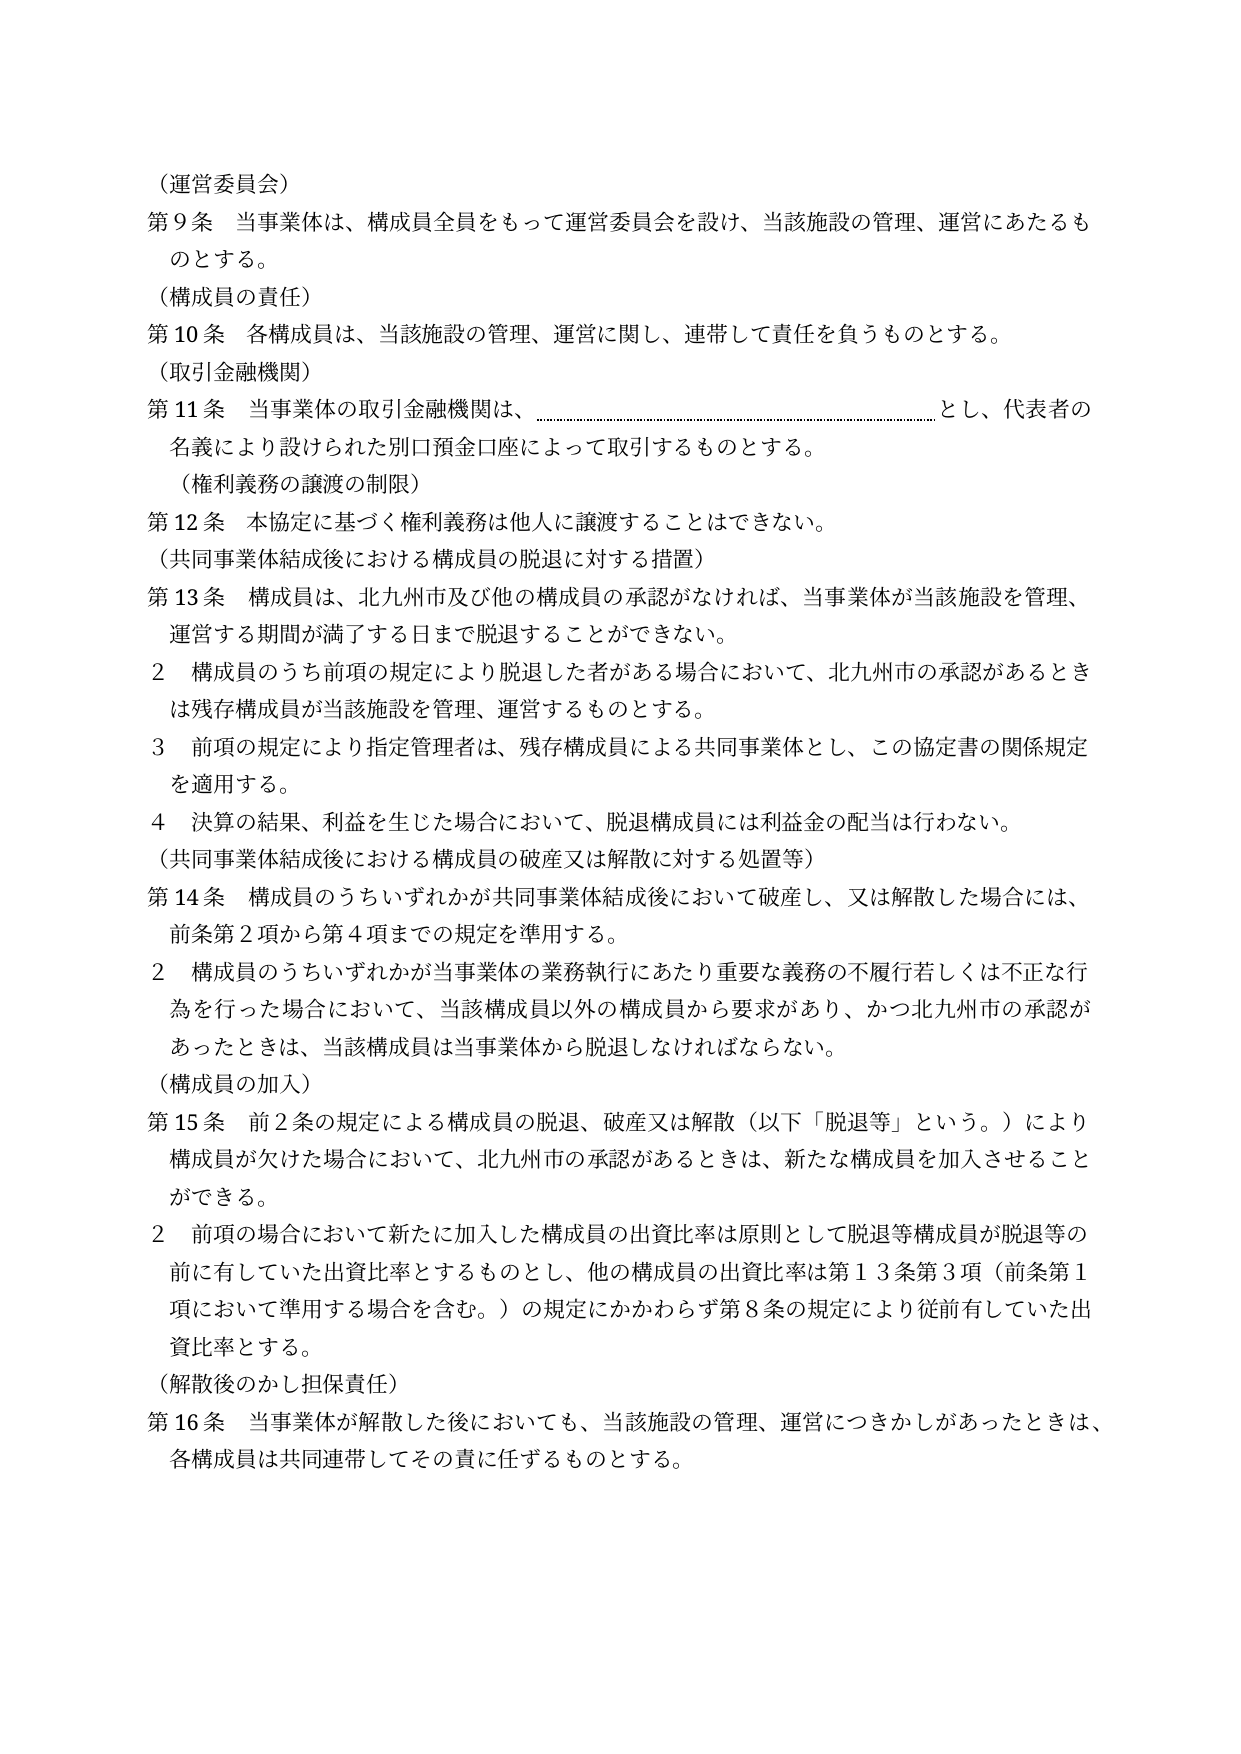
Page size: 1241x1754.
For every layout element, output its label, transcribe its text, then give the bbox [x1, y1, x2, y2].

text 第13条 構成員は、北九州市及び他の構成員の承認がなければ、当事業体が当該施設を管理、運営する期間が満了する日まで脱退することができない。 [148, 577, 1092, 652]
text （解散後のかし担保責任） [148, 1364, 1092, 1402]
text 第15条 前２条の規定による構成員の脱退、破産又は解散（以下「脱退等」という。）により構成員が欠けた場合において、北九州市の承認があるときは、新たな構成員を加入させることができる。 [148, 1102, 1092, 1214]
text （共同事業体結成後における構成員の破産又は解散に対する処置等） [148, 839, 1092, 877]
text 第16条 当事業体が解散した後においても、当該施設の管理、運営につきかしがあったときは、各構成員は共同連帯してその責に任ずるものとする。 [148, 1402, 1092, 1477]
text ２ 構成員のうちいずれかが当事業体の業務執行にあたり重要な義務の不履行若しくは不正な行為を行った場合において、当該構成員以外の構成員から要求があり、かつ北九州市の承認があったときは、当該構成員は当事業体から脱退しなければならない。 [148, 952, 1092, 1064]
text ４ 決算の結果、利益を生じた場合において、脱退構成員には利益金の配当は行わない。 [148, 802, 1092, 839]
text （構成員の加入） [148, 1064, 1092, 1102]
text ２ 前項の場合において新たに加入した構成員の出資比率は原則として脱退等構成員が脱退等の前に有していた出資比率とするものとし、他の構成員の出資比率は第１３条第３項（前条第１項において準用する場合を含む。）の規定にかかわらず第８条の規定により従前有していた出資比率とする。 [148, 1214, 1092, 1364]
text （構成員の責任） [148, 277, 1092, 314]
text 第11条 当事業体の取引金融機関は、 とし、代表者の名義により設けられた別口預金口座によって取引するものとする。 [148, 389, 1092, 464]
text 第10条 各構成員は、当該施設の管理、運営に関し、連帯して責任を負うものとする。 [148, 314, 1092, 352]
text ３ 前項の規定により指定管理者は、残存構成員による共同事業体とし、この協定書の関係規定を適用する。 [148, 727, 1092, 802]
text 第９条 当事業体は、構成員全員をもって運営委員会を設け、当該施設の管理、運営にあたるものとする。 [148, 202, 1092, 277]
text （取引金融機関） [148, 352, 1092, 389]
text 第14条 構成員のうちいずれかが共同事業体結成後において破産し、又は解散した場合には、前条第２項から第４項までの規定を準用する。 [148, 877, 1092, 952]
text ２ 構成員のうち前項の規定により脱退した者がある場合において、北九州市の承認があるときは残存構成員が当該施設を管理、運営するものとする。 [148, 652, 1092, 727]
text 第12条 本協定に基づく権利義務は他人に譲渡することはできない。 [148, 502, 1092, 539]
text （権利義務の譲渡の制限） [148, 464, 1092, 502]
text （運営委員会） [148, 164, 1092, 202]
text （共同事業体結成後における構成員の脱退に対する措置） [148, 539, 1092, 577]
